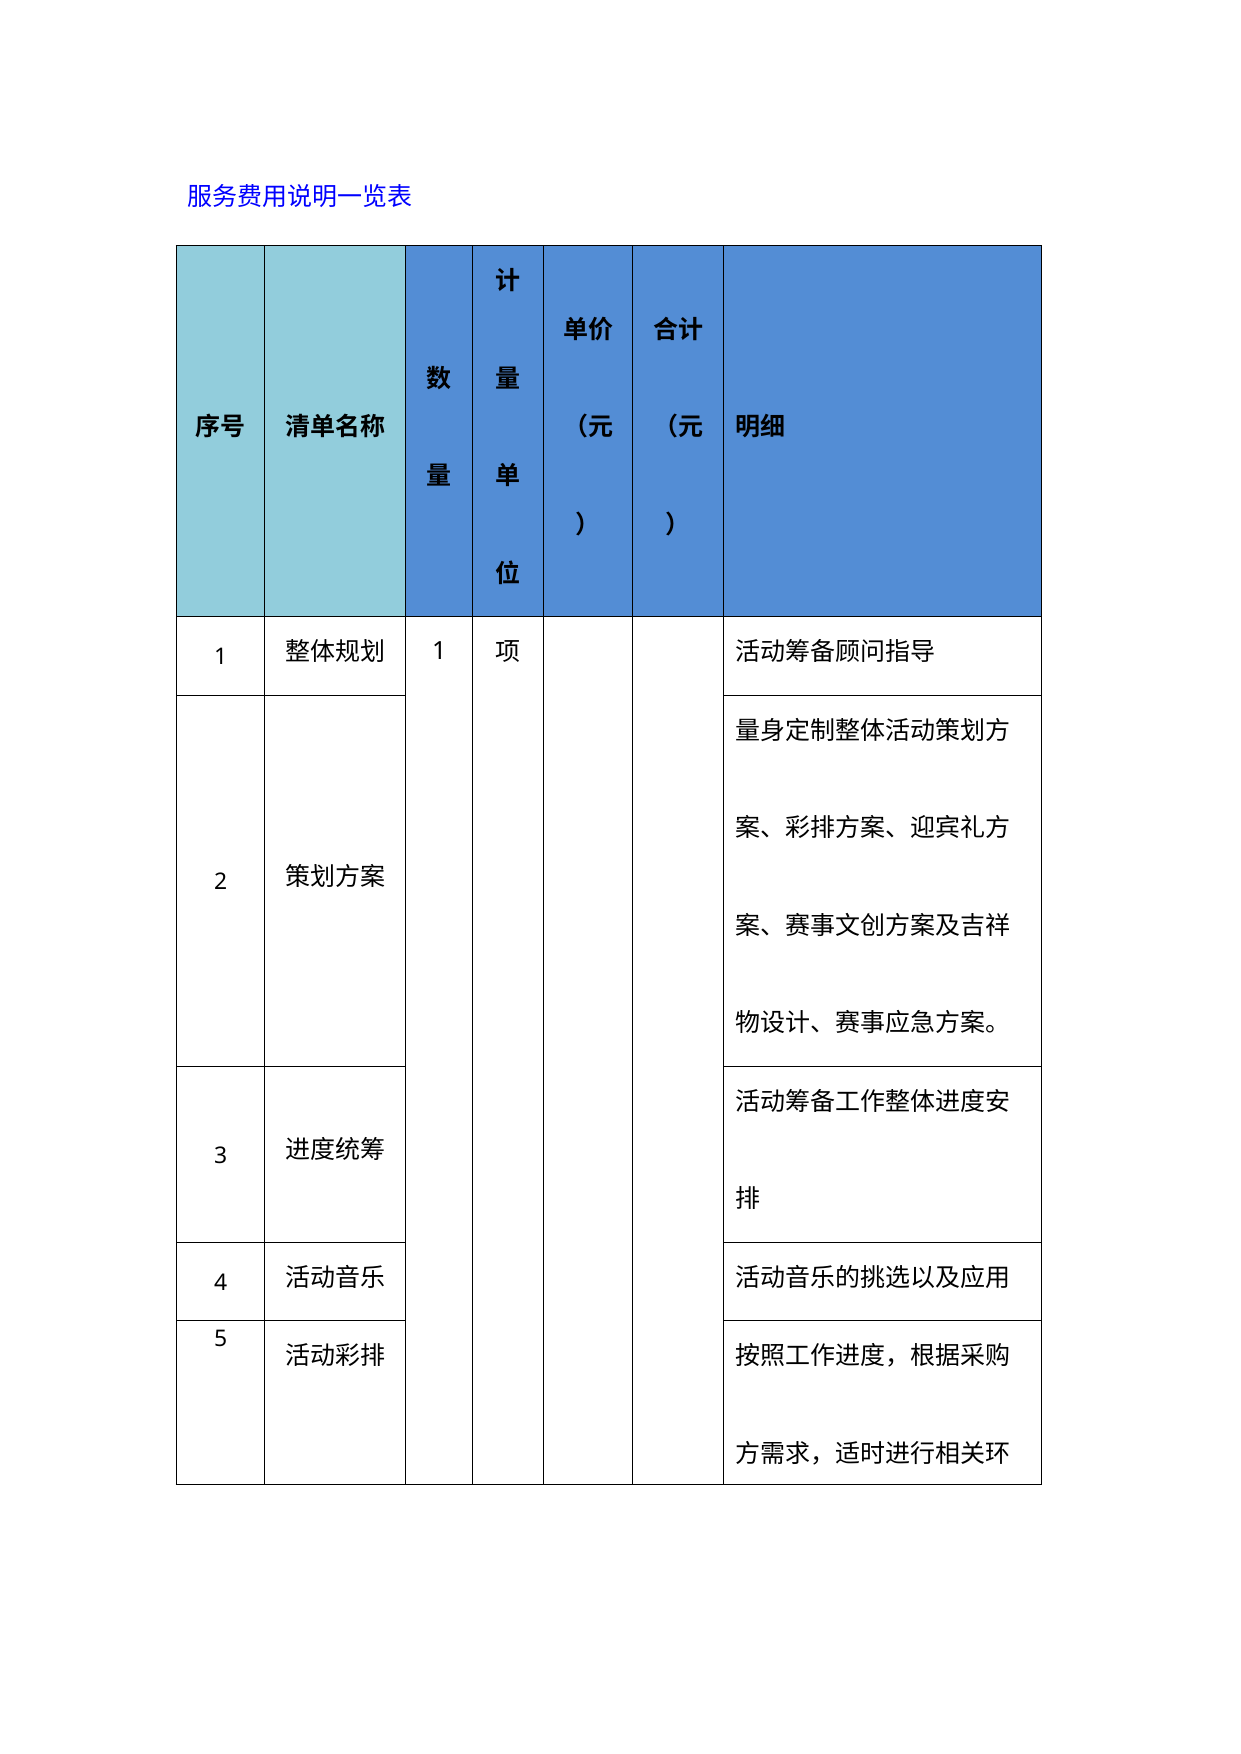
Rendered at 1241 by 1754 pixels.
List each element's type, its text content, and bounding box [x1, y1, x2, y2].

table_cell 进度统筹 [265, 1067, 405, 1242]
table_cell 4 [177, 1243, 264, 1320]
table_cell 3 [177, 1067, 264, 1242]
table_cell [544, 617, 632, 1484]
table_header 合计（元） [633, 246, 723, 616]
table_cell 1 [177, 617, 264, 695]
table_cell 活动彩排 [265, 1321, 405, 1484]
table_cell 整体规划 [265, 617, 405, 695]
table_header 明细 [724, 246, 1041, 616]
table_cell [724, 1321, 1041, 1484]
text 服务费用说明一览表 [187, 162, 1053, 227]
table_cell 策划方案 [265, 696, 405, 1066]
table_cell 活动筹备工作整体进度安排 [724, 1067, 1041, 1242]
table_cell 量身定制整体活动策划方案、彩排方案、迎宾礼方案、赛事文创方案及吉祥物设计、赛事应急方案。 [724, 696, 1041, 1066]
table_header 序号 [177, 246, 264, 616]
table_cell [633, 617, 723, 1484]
table_cell 活动音乐的挑选以及应用 [724, 1243, 1041, 1320]
table_cell 活动音乐 [265, 1243, 405, 1320]
table_header 数量 [406, 246, 472, 616]
table_cell 1 [406, 617, 472, 1484]
table_cell 2 [177, 696, 264, 1066]
table_cell 项 [473, 617, 543, 1484]
table_header 单价（元） [544, 246, 632, 616]
table_cell 活动筹备顾问指导 [724, 617, 1041, 695]
table_header 清单名称 [265, 246, 405, 616]
table_header 计量单位 [473, 246, 543, 616]
table_cell 5 [177, 1321, 264, 1484]
